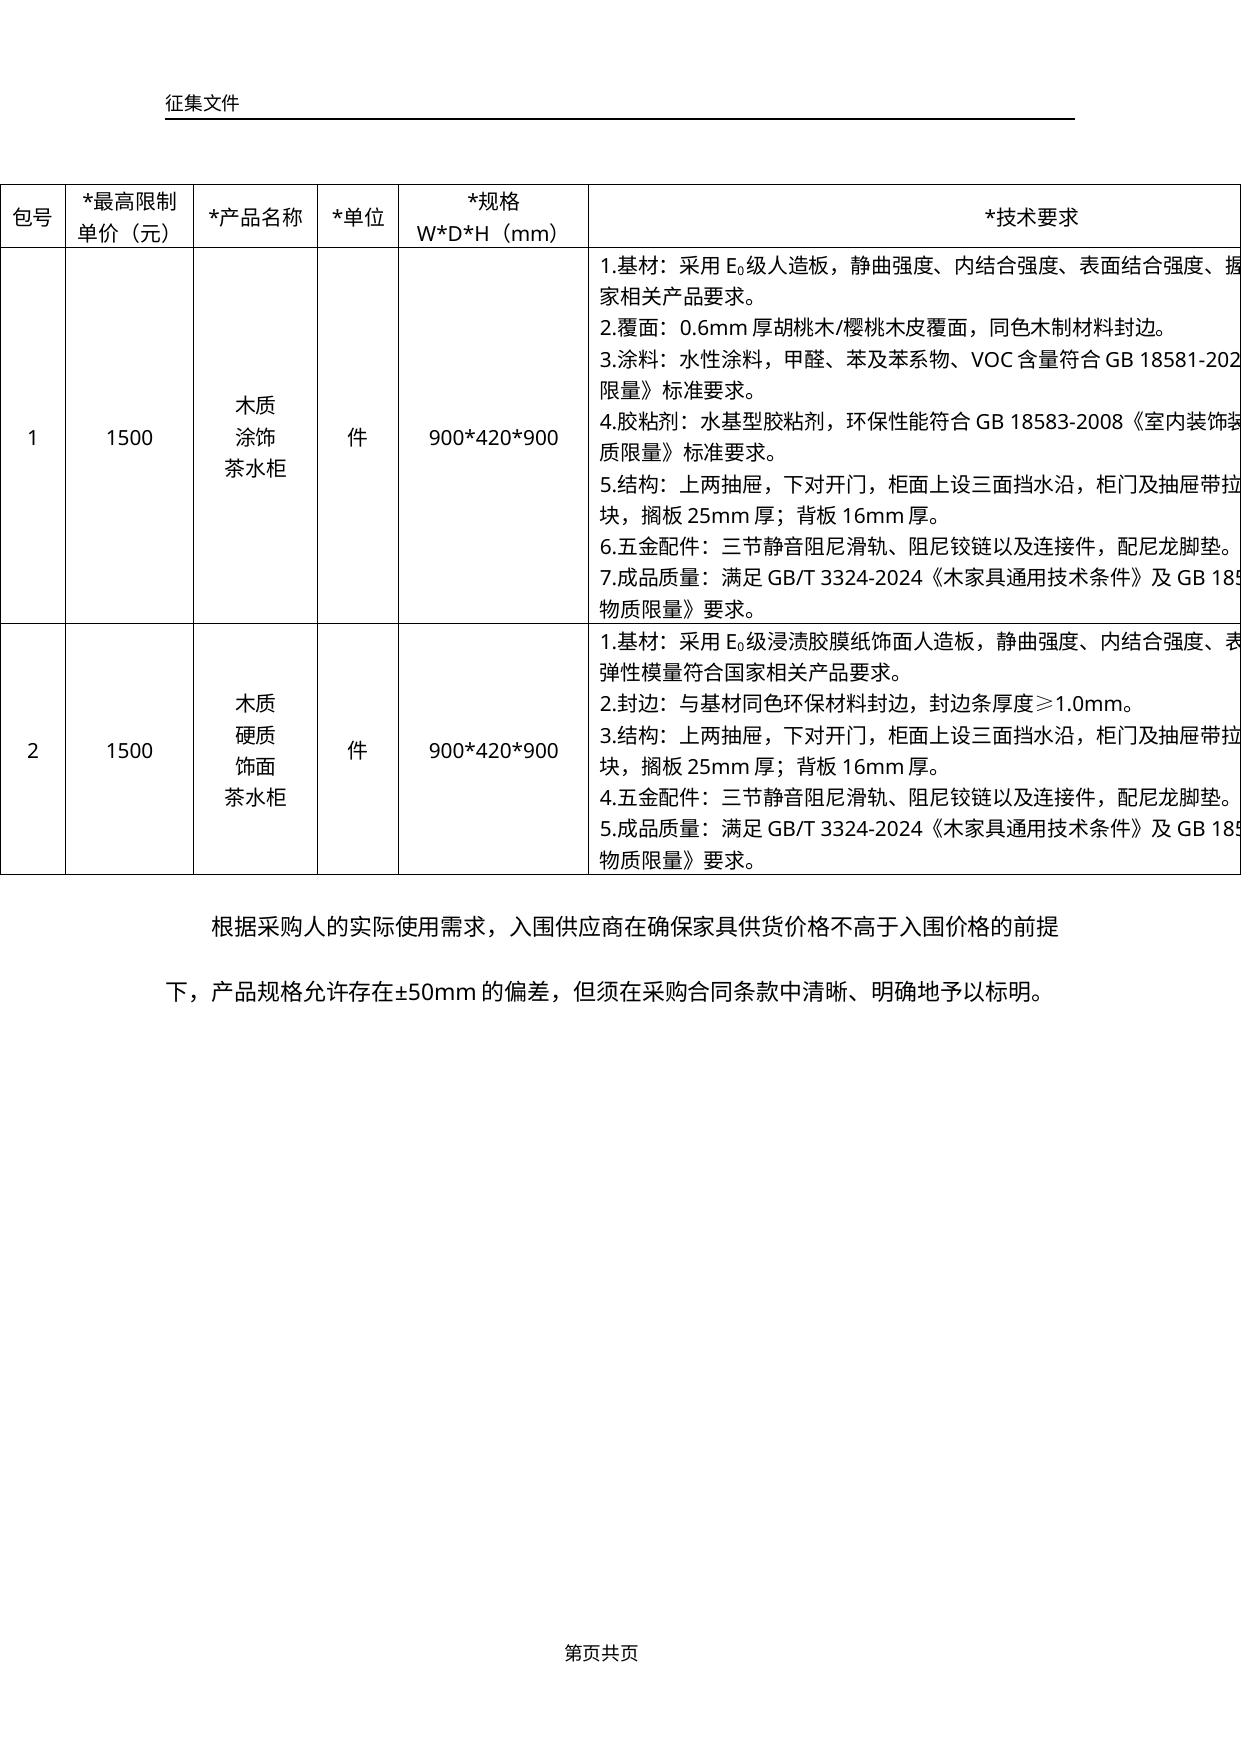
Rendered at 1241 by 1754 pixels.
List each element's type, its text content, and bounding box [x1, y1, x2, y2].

table_header *规格W*D*H（mm） [399, 185, 588, 247]
table_header *最高限制单价（元） [66, 185, 193, 247]
table_cell 木质 硬质 饰面 茶水柜 [194, 624, 317, 874]
table_header *技术要求 [589, 185, 1240, 247]
table_cell 木质 涂饰 茶水柜 [194, 248, 317, 623]
table_header *产品名称 [194, 185, 317, 247]
table_header 包号 [1, 185, 65, 247]
table_cell 1500 [66, 248, 193, 623]
table_cell 900*420*900 [399, 624, 588, 874]
table_cell 件 [318, 248, 398, 623]
table_cell 1.基材：采用E0级人造板，静曲强度、内结合强度、表面结合强度、握钉力、弹性模量符合国家相关产品要求。 2.覆面：0.6mm厚胡桃木/樱桃木皮覆面，同色木制材料封边。 3.涂料：水性涂料，甲醛、苯及苯系物、VOC含量符合GB 18581-2020《木器涂料中有害物质限量》标准要求。 4.胶粘剂：水基型胶粘剂，环保性能符合GB 18583-2008《室内装饰装修材料 胶粘剂中有害物质限量》标准要求。 5.结构：上两抽屉，下对开门，柜面上设三面挡水沿，柜门及抽屉带拉手；门内设活动搁板一块，搁板25mm厚；背板16mm厚。 6.五金配件：三节静音阻尼滑轨、阻尼铰链以及连接件，配尼龙脚垫。 7.成品质量：满足GB/T 3324-2024《木家具通用技术条件》及GB 18584-2024《家具中有害物质限量》要求。 [589, 248, 1240, 623]
table_cell 件 [318, 624, 398, 874]
table_cell 2 [1, 624, 65, 874]
table_header *单位 [318, 185, 398, 247]
table_cell 1 [1, 248, 65, 623]
text 根据采购人的实际使用需求，入围供应商在确保家具供货价格不高于入围价格的前提下，产品规格允许存在±50mm的偏差，但须在采购合同条款中清晰、明确地予以标明。 [165, 875, 1075, 1023]
table_cell 900*420*900 [399, 248, 588, 623]
table_cell 1.基材：采用E0级浸渍胶膜纸饰面人造板，静曲强度、内结合强度、表面结合强度、握钉力、弹性模量符合国家相关产品要求。 2.封边：与基材同色环保材料封边，封边条厚度≥1.0mm。 3.结构：上两抽屉，下对开门，柜面上设三面挡水沿，柜门及抽屉带拉手；门内设活动搁板一块，搁板25mm厚；背板16mm厚。 4.五金配件：三节静音阻尼滑轨、阻尼铰链以及连接件，配尼龙脚垫。 5.成品质量：满足GB/T 3324-2024《木家具通用技术条件》及GB 18584-2024《家具中有害物质限量》要求。 [589, 624, 1240, 874]
table_cell 1500 [66, 624, 193, 874]
